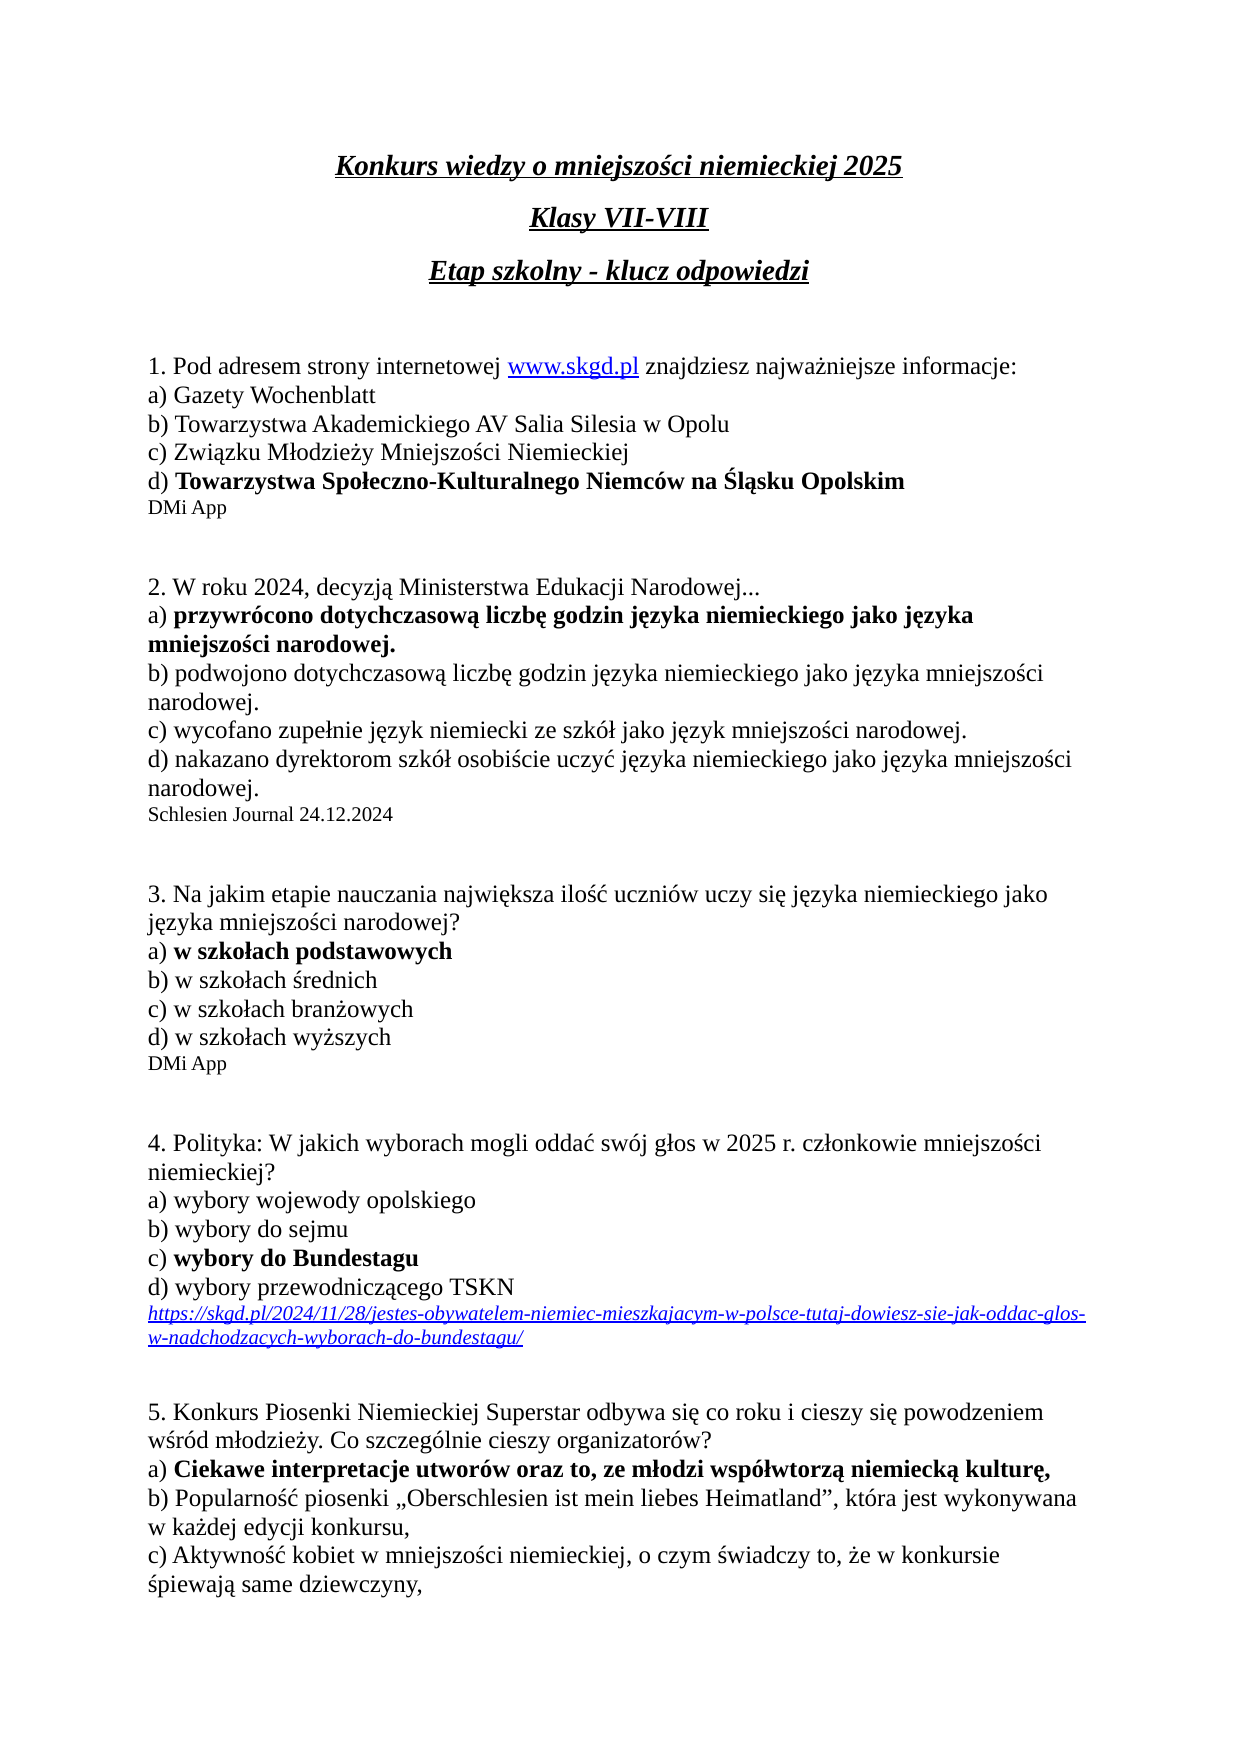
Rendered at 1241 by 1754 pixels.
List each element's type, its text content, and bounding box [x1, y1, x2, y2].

text https://skgd.pl/2024/11/28/jestes-obywatelem-niemiec-mieszkajacym-w-polsce-tutaj-dowiesz-sie-jak-oddac-glos-w-nadchodzacych-wyborach-do-bundestagu/ [148, 1301, 1093, 1349]
text d) wybory przewodniczącego TSKN [148, 1272, 1093, 1301]
text b) wybory do sejmu [148, 1214, 1093, 1243]
text DMi App [148, 1051, 1093, 1075]
text d) Towarzystwa Społeczno-Kulturalnego Niemców na Śląsku Opolskim [148, 466, 1093, 495]
text d) nakazano dyrektorom szkół osobiście uczyć języka niemieckiego jako języka mniejszości narodowej. [148, 744, 1093, 802]
text c) Związku Młodzieży Mniejszości Niemieckiej [148, 437, 1093, 466]
text c) wybory do Bundestagu [148, 1243, 1093, 1272]
text Klasy VII-VIII [148, 200, 1093, 234]
text a) wybory wojewody opolskiego [148, 1186, 1093, 1214]
text a) przywrócono dotychczasową liczbę godzin języka niemieckiego jako języka mniejszości narodowej. [148, 601, 1093, 658]
text b) w szkołach średnich [148, 965, 1093, 994]
text Schlesien Journal 24.12.2024 [148, 802, 1093, 826]
text a) w szkołach podstawowych [148, 936, 1093, 965]
text c) w szkołach branżowych [148, 994, 1093, 1022]
text 1. Pod adresem strony internetowej www.skgd.pl znajdziesz najważniejsze informacje: [148, 351, 1093, 380]
text c) Aktywność kobiet w mniejszości niemieckiej, o czym świadczy to, że w konkursie śpiewają same dziewczyny, [148, 1541, 1093, 1598]
text 4. Polityka: W jakich wyborach mogli oddać swój głos w 2025 r. członkowie mniejszości niemieckiej? [148, 1128, 1093, 1186]
text b) Popularność piosenki „Oberschlesien ist mein liebes Heimatland”, która jest wykonywana w każdej edycji konkursu, [148, 1483, 1093, 1541]
text a) Gazety Wochenblatt [148, 380, 1093, 409]
text c) wycofano zupełnie język niemiecki ze szkół jako język mniejszości narodowej. [148, 716, 1093, 744]
text a) Ciekawe interpretacje utworów oraz to, ze młodzi współwtorzą niemiecką kulturę, [148, 1454, 1093, 1483]
text Etap szkolny - klucz odpowiedzi [148, 253, 1093, 287]
text b) Towarzystwa Akademickiego AV Salia Silesia w Opolu [148, 409, 1093, 437]
text 5. Konkurs Piosenki Niemieckiej Superstar odbywa się co roku i cieszy się powodzeniem wśród młodzieży. Co szczególnie cieszy organizatorów? [148, 1397, 1093, 1454]
text 2. W roku 2024, decyzją Ministerstwa Edukacji Narodowej... [148, 572, 1093, 601]
text Konkurs wiedzy o mniejszości niemieckiej 2025 [148, 148, 1093, 181]
text d) w szkołach wyższych [148, 1022, 1093, 1051]
text b) podwojono dotychczasową liczbę godzin języka niemieckiego jako języka mniejszości narodowej. [148, 658, 1093, 716]
text 3. Na jakim etapie nauczania największa ilość uczniów uczy się języka niemieckiego jako języka mniejszości narodowej? [148, 879, 1093, 936]
text DMi App [148, 495, 1093, 519]
